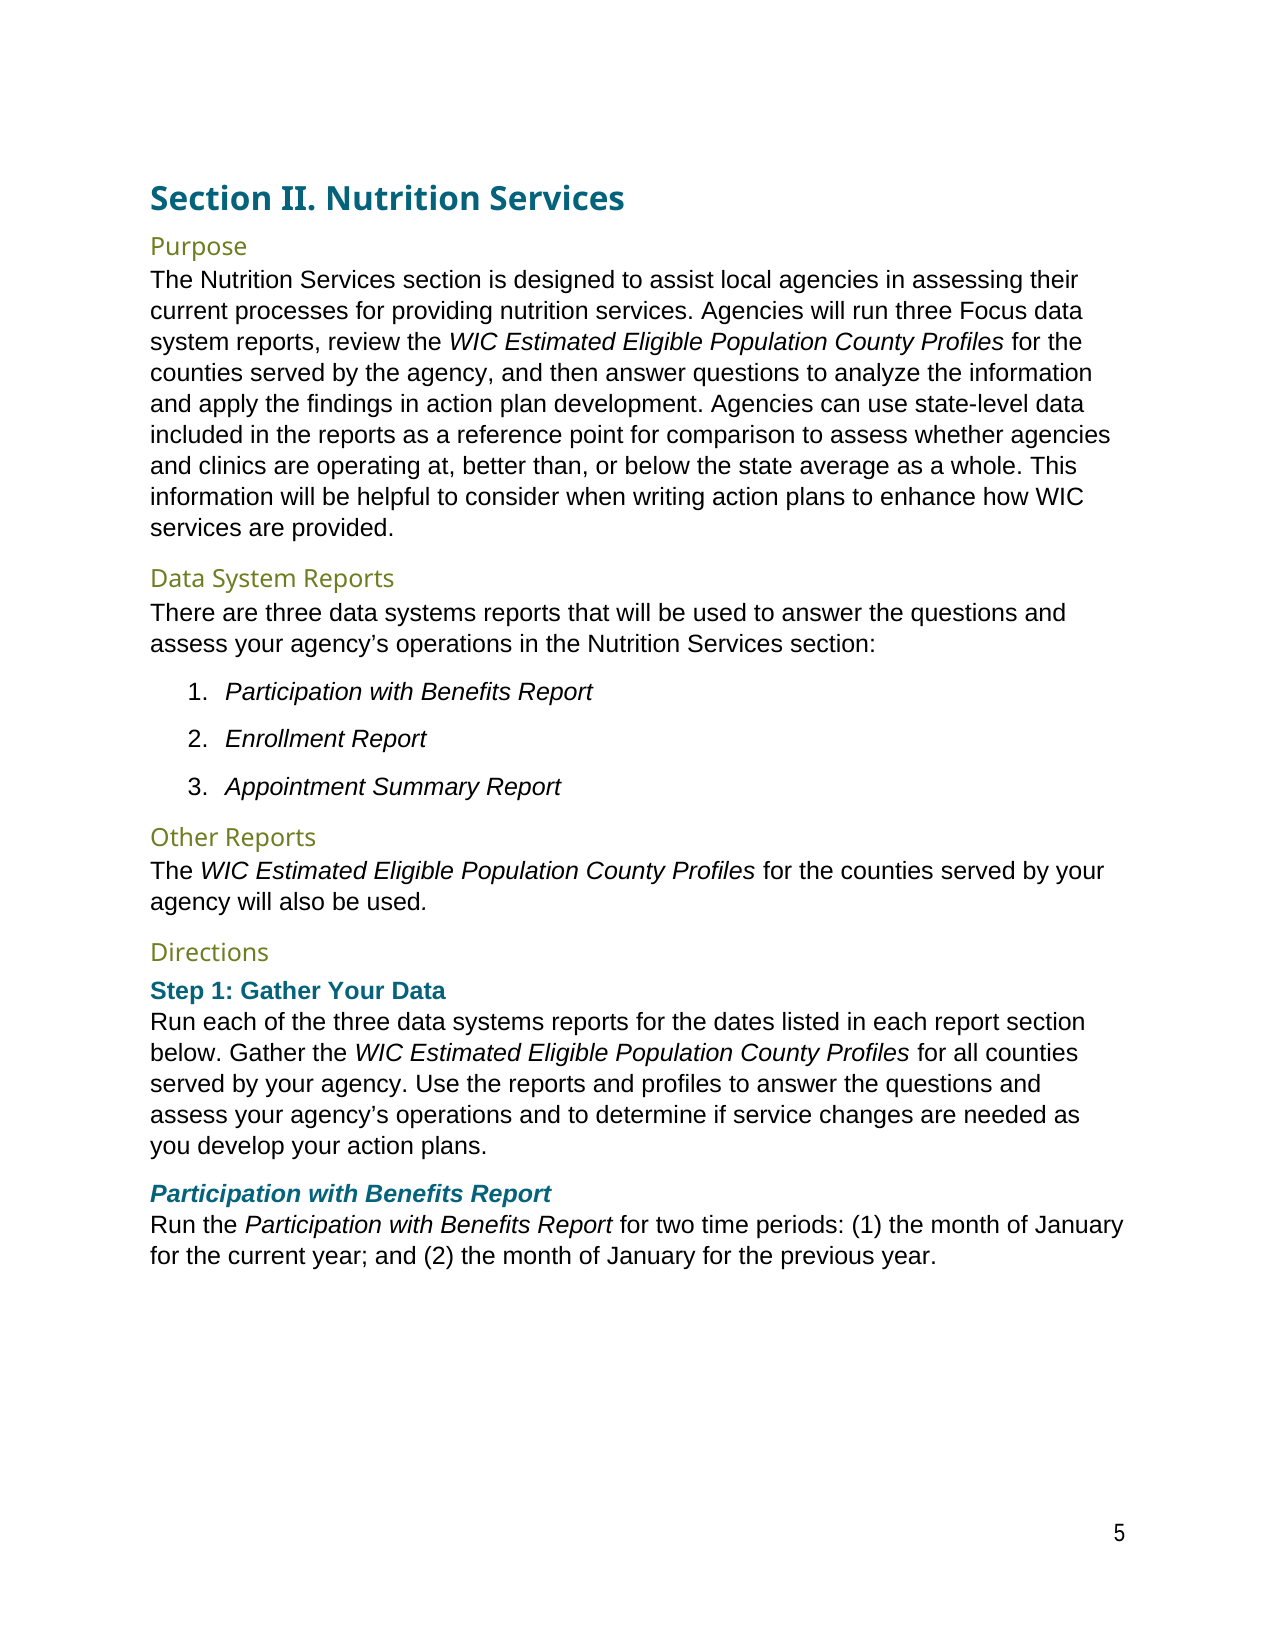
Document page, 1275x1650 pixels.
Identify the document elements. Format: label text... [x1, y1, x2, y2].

text Run each of the three data systems reports for the dates listed in each report section below. Gather the WIC Estimated Eligible Population County Profiles for all counties served by your agency. Use the reports and profiles to answer the questions and assess your agency’s operations and to determine if service changes are needed as you develop your action plans. [150, 1007, 1125, 1160]
list Participation with Benefits Report [187, 676, 1125, 705]
list Enrollment Report [187, 724, 1125, 753]
text There are three data systems reports that will be used to answer the questions and assess your agency’s operations in the Nutrition Services section: [150, 598, 1125, 657]
subtitle Other Reports [150, 819, 1125, 854]
subtitle Data System Reports [150, 561, 1125, 595]
subtitle Step 1: Gather Your Data [150, 976, 1125, 1005]
subtitle Directions [150, 935, 1125, 969]
subtitle Section II. Nutrition Services [150, 175, 1125, 220]
text The Nutrition Services section is designed to assist local agencies in assessing their current processes for providing nutrition services. Agencies will run three Focus data system reports, review the WIC Estimated Eligible Population County Profiles for the counties served by the agency, and then answer questions to analyze the information and apply the findings in action plan development. Agencies can use state-level data included in the reports as a reference point for comparison to assess whether agencies and clinics are operating at, better than, or below the state average as a whole. This information will be helpful to consider when writing action plans to enhance how WIC services are provided. [150, 265, 1125, 542]
subtitle Purpose [150, 228, 1125, 262]
list Appointment Summary Report [187, 772, 1125, 801]
subtitle Participation with Benefits Report [150, 1179, 1125, 1208]
text Run the Participation with Benefits Report for two time periods: (1) the month of January for the current year; and (2) the month of January for the previous year. [150, 1210, 1125, 1270]
text The WIC Estimated Eligible Population County Profiles for the counties served by your agency will also be used. [150, 856, 1125, 916]
